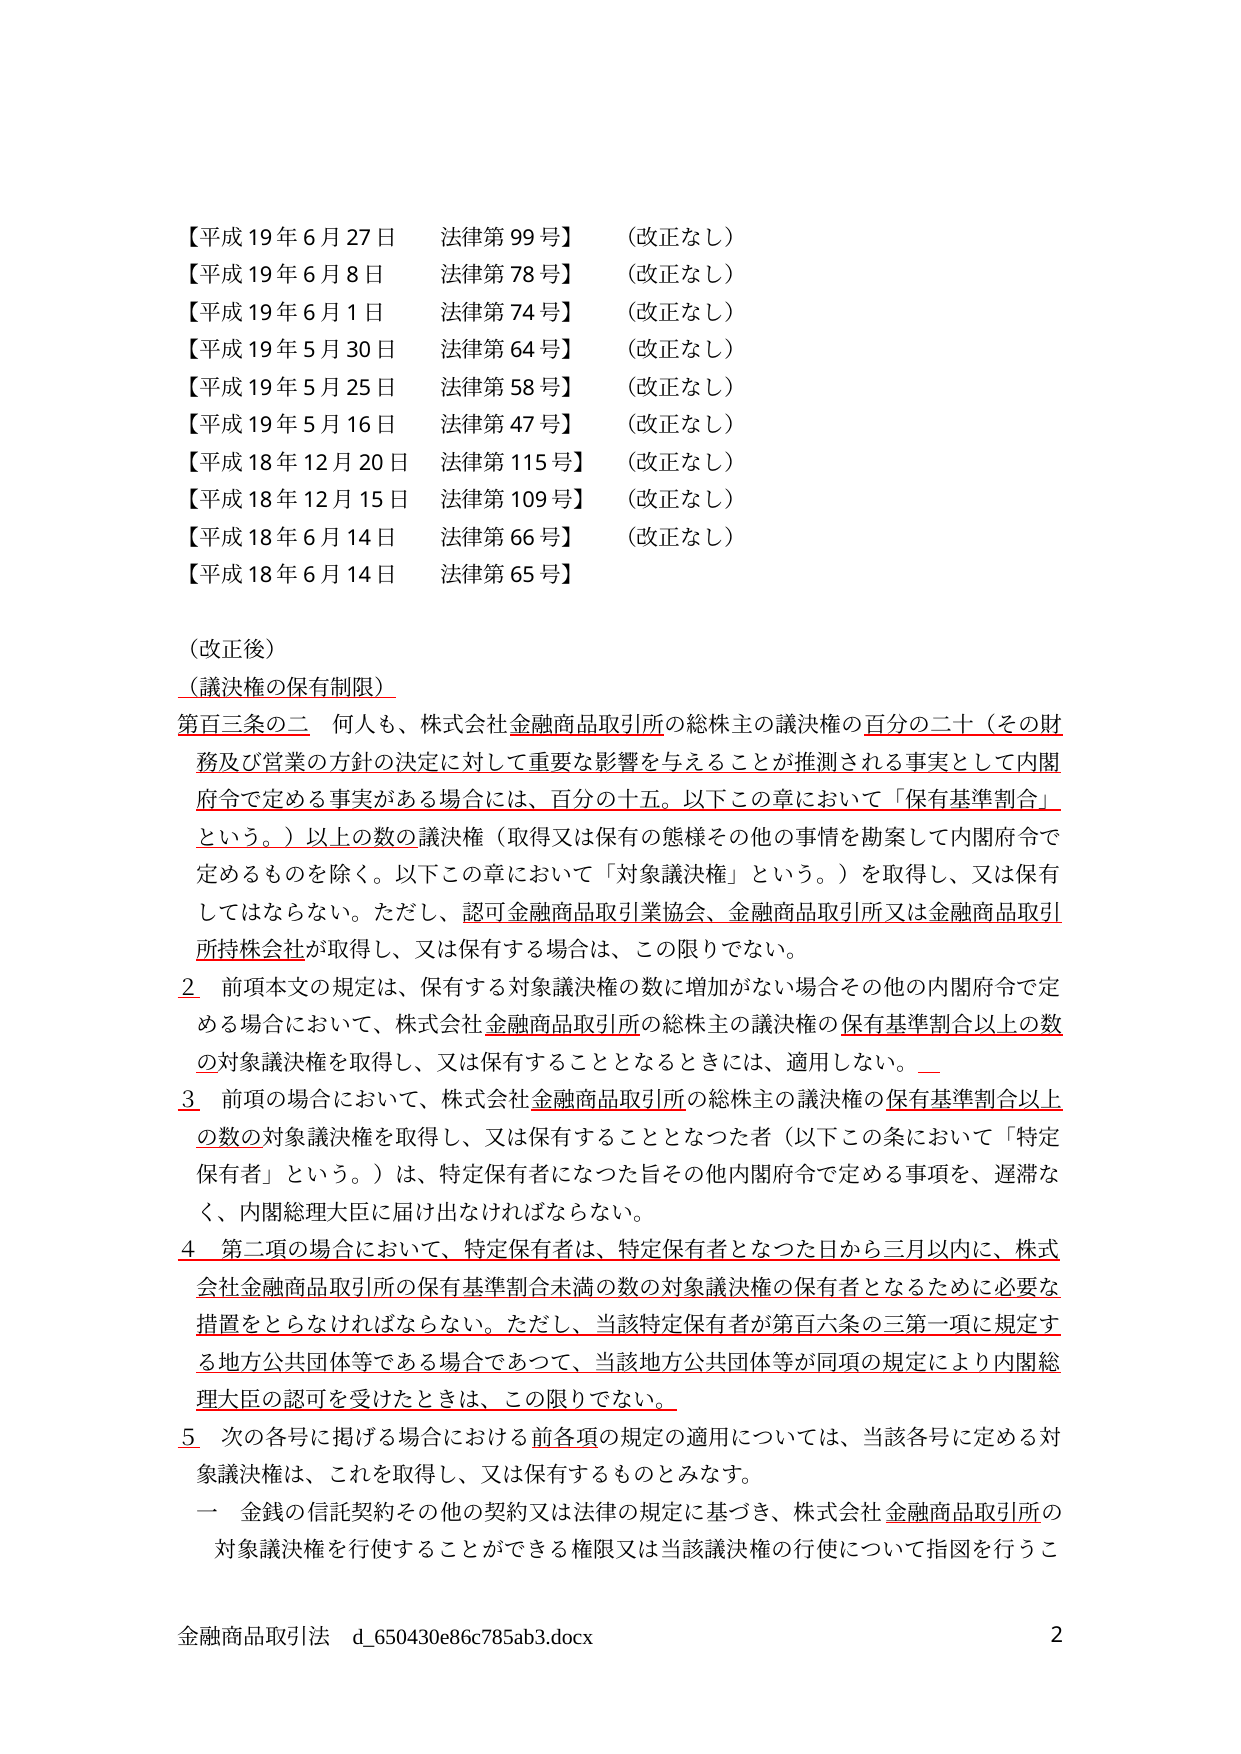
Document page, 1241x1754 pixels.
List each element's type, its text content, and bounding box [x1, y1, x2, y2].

text 【平成19年5月30日 法律第64号】 （改正なし） [177, 329, 1063, 367]
text 【平成18年6月14日 法律第65号】 [177, 554, 1063, 592]
text 【平成19年5月16日 法律第47号】 （改正なし） [177, 404, 1063, 442]
text （議決権の保有制限） [177, 667, 1063, 704]
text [196, 1492, 1063, 1567]
text ５ 次の各号に掲げる場合における前各項の規定の適用については、当該各号に定める対象議決権は、これを取得し、又は保有するものとみなす。 [177, 1417, 1063, 1492]
text 【平成19年6月27日 法律第99号】 （改正なし） [177, 217, 1063, 254]
text 【平成19年6月8日 法律第78号】 （改正なし） [177, 254, 1063, 292]
text 第百三条の二 何人も、株式会社金融商品取引所の総株主の議決権の百分の二十（その財務及び営業の方針の決定に対して重要な影響を与えることが推測される事実として内閣府令で定める事実がある場合には、百分の十五。以下この章において「保有基準割合」という。）以上の数の議決権（取得又は保有の態様その他の事情を勘案して内閣府令で定めるものを除く。以下この章において「対象議決権」という。）を取得し、又は保有してはならない。ただし、認可金融商品取引業協会、金融商品取引所又は金融商品取引所持株会社が取得し、又は保有する場合は、この限りでない。 [177, 704, 1063, 967]
text 【平成19年5月25日 法律第58号】 （改正なし） [177, 367, 1063, 404]
text 【平成18年12月15日 法律第109号】 （改正なし） [177, 479, 1063, 517]
text （改正後） [177, 629, 1063, 667]
text 【平成19年6月1日 法律第74号】 （改正なし） [177, 292, 1063, 329]
text ４ 第二項の場合において、特定保有者は、特定保有者となつた日から三月以内に、株式会社金融商品取引所の保有基準割合未満の数の対象議決権の保有者となるために必要な措置をとらなければならない。ただし、当該特定保有者が第百六条の三第一項に規定する地方公共団体等である場合であつて、当該地方公共団体等が同項の規定により内閣総理大臣の認可を受けたときは、この限りでない。 [177, 1229, 1063, 1417]
text ３ 前項の場合において、株式会社金融商品取引所の総株主の議決権の保有基準割合以上の数の対象議決権を取得し、又は保有することとなつた者（以下この条において「特定保有者」という。）は、特定保有者になつた旨その他内閣府令で定める事項を、遅滞なく、内閣総理大臣に届け出なければならない。 [177, 1079, 1063, 1229]
text ２ 前項本文の規定は、保有する対象議決権の数に増加がない場合その他の内閣府令で定める場合において、株式会社金融商品取引所の総株主の議決権の保有基準割合以上の数の対象議決権を取得し、又は保有することとなるときには、適用しない。 [177, 967, 1063, 1079]
text 【平成18年12月20日 法律第115号】 （改正なし） [177, 442, 1063, 479]
text 【平成18年6月14日 法律第66号】 （改正なし） [177, 517, 1063, 554]
